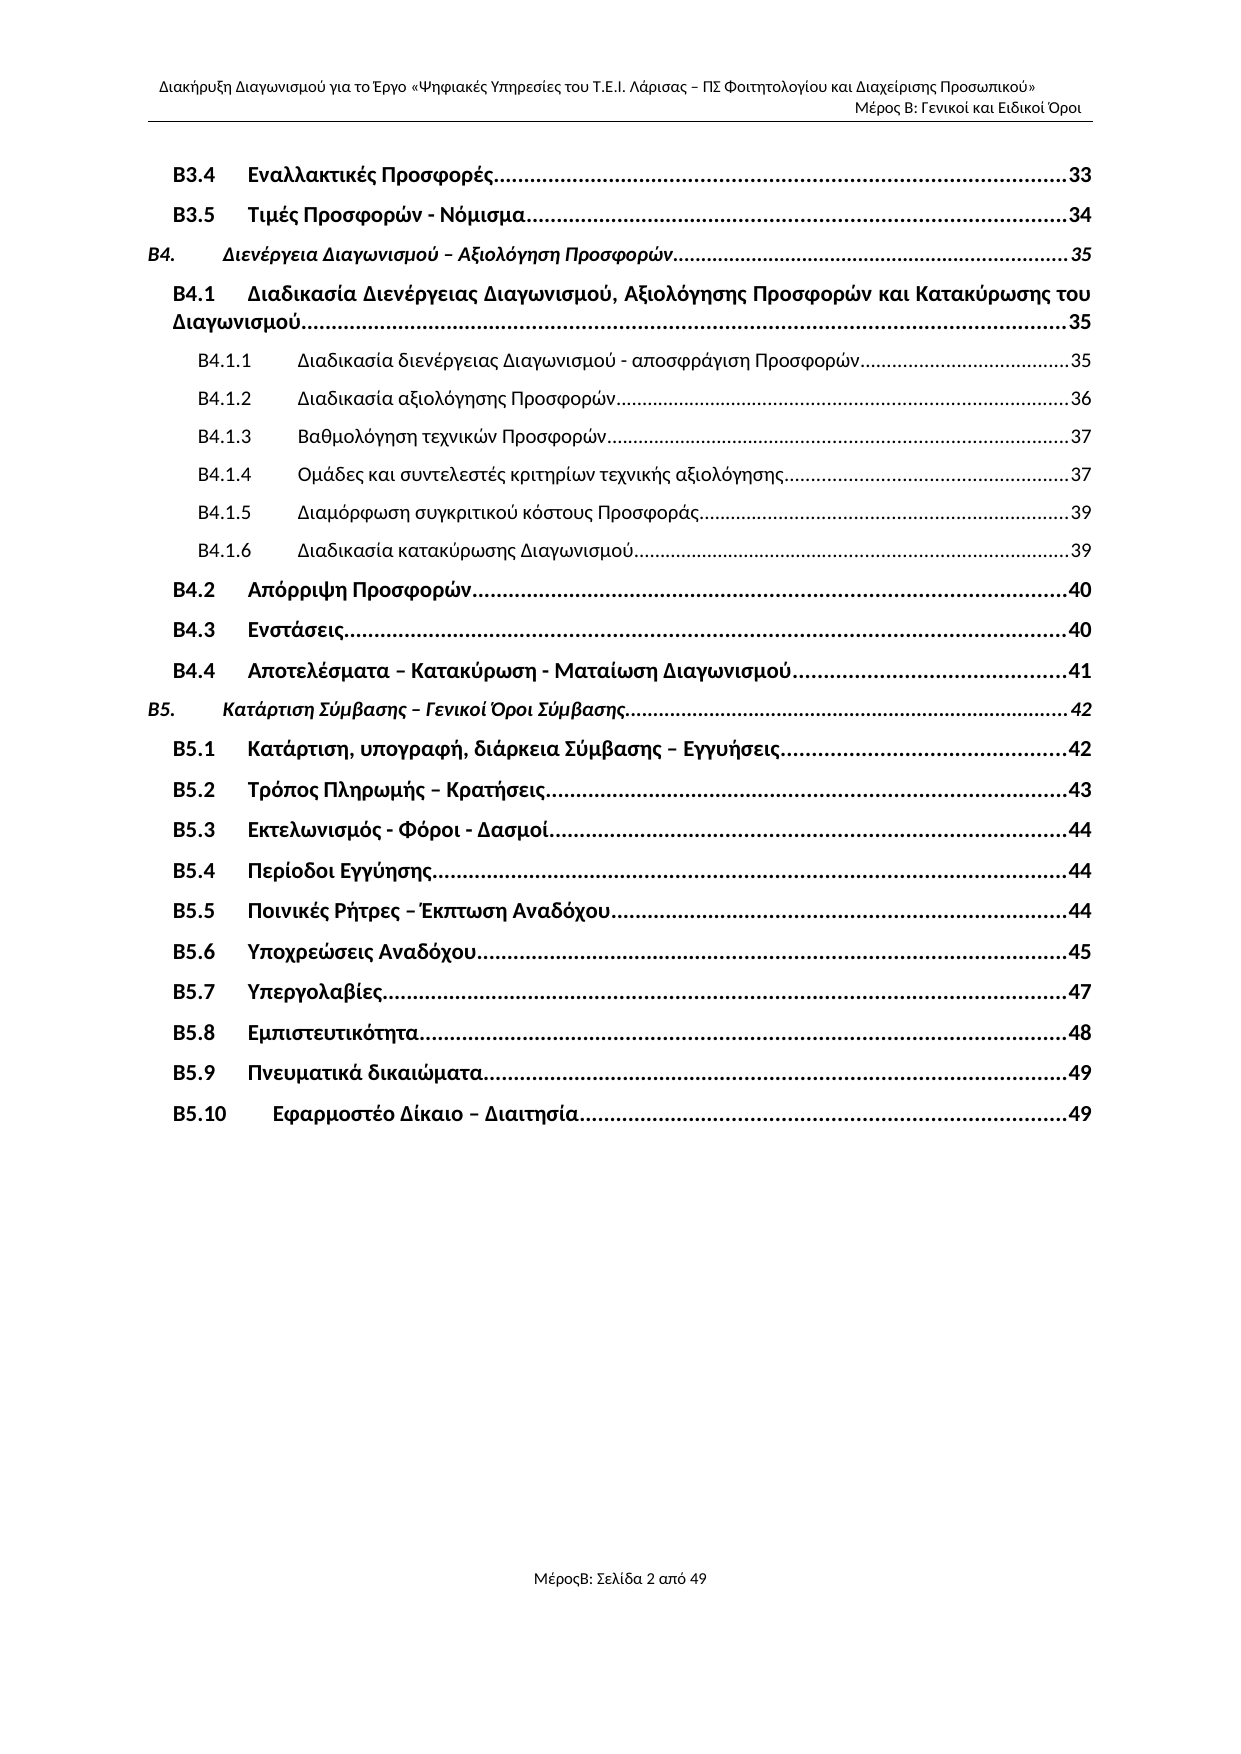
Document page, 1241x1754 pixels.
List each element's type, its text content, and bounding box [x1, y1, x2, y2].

text Β4.1.3 Βαθμολόγηση τεχνικών Προσφορών 37 [198, 423, 1092, 449]
text Β5.2 Τρόπος Πληρωμής – Κρατήσεις 43 [173, 775, 1092, 803]
text Β4.1.4 Ομάδες και συντελεστές κριτηρίων τεχνικής αξιολόγησης 37 [198, 461, 1092, 487]
text Β5.3 Εκτελωνισμός - Φόροι - Δασμοί 44 [173, 815, 1092, 843]
text Β4.1.5 Διαμόρφωση συγκριτικού κόστους Προσφοράς 39 [198, 499, 1092, 524]
text Β5.10 Εφαρμοστέο Δίκαιο – Διαιτησία 49 [173, 1099, 1092, 1127]
text Β5.5 Ποινικές Ρήτρες – Έκπτωση Αναδόχου 44 [173, 896, 1092, 924]
text Β5. Κατάρτιση Σύμβασης – Γενικοί Όροι Σύμβασης 42 [148, 696, 1092, 722]
text Β5.9 Πνευματικά δικαιώματα 49 [173, 1058, 1092, 1087]
text Β4.2 Απόρριψη Προσφορών 40 [173, 575, 1092, 603]
text Β5.1 Κατάρτιση, υπογραφή, διάρκεια Σύμβασης – Εγγυήσεις 42 [173, 734, 1092, 762]
text Β4.1.2 Διαδικασία αξιολόγησης Προσφορών 36 [198, 385, 1092, 411]
text Β4.4 Αποτελέσματα – Κατακύρωση - Ματαίωση Διαγωνισμού 41 [173, 656, 1092, 684]
text Β3.5 Τιμές Προσφορών - Νόμισμα 34 [173, 200, 1092, 228]
text Β4.3 Ενστάσεις 40 [173, 615, 1092, 643]
text Β5.4 Περίοδοι Εγγύησης 44 [173, 856, 1092, 884]
text Β5.6 Υποχρεώσεις Αναδόχου 45 [173, 937, 1092, 965]
text Β5.7 Υπεργολαβίες 47 [173, 977, 1092, 1006]
text Β4. Διενέργεια Διαγωνισμού – Αξιολόγηση Προσφορών 35 [148, 241, 1092, 266]
text Β4.1 Διαδικασία Διενέργειας Διαγωνισμού, Αξιολόγησης Προσφορών και Κατακύρωσης του Διαγωνισμού 35 [173, 279, 1092, 335]
text Β4.1.6 Διαδικασία κατακύρωσης Διαγωνισμού 39 [198, 537, 1092, 562]
text Β4.1.1 Διαδικασία διενέργειας Διαγωνισμού - αποσφράγιση Προσφορών 35 [198, 347, 1092, 373]
text Β3.4 Εναλλακτικές Προσφορές 33 [173, 160, 1092, 188]
text Β5.8 Εμπιστευτικότητα 48 [173, 1018, 1092, 1046]
